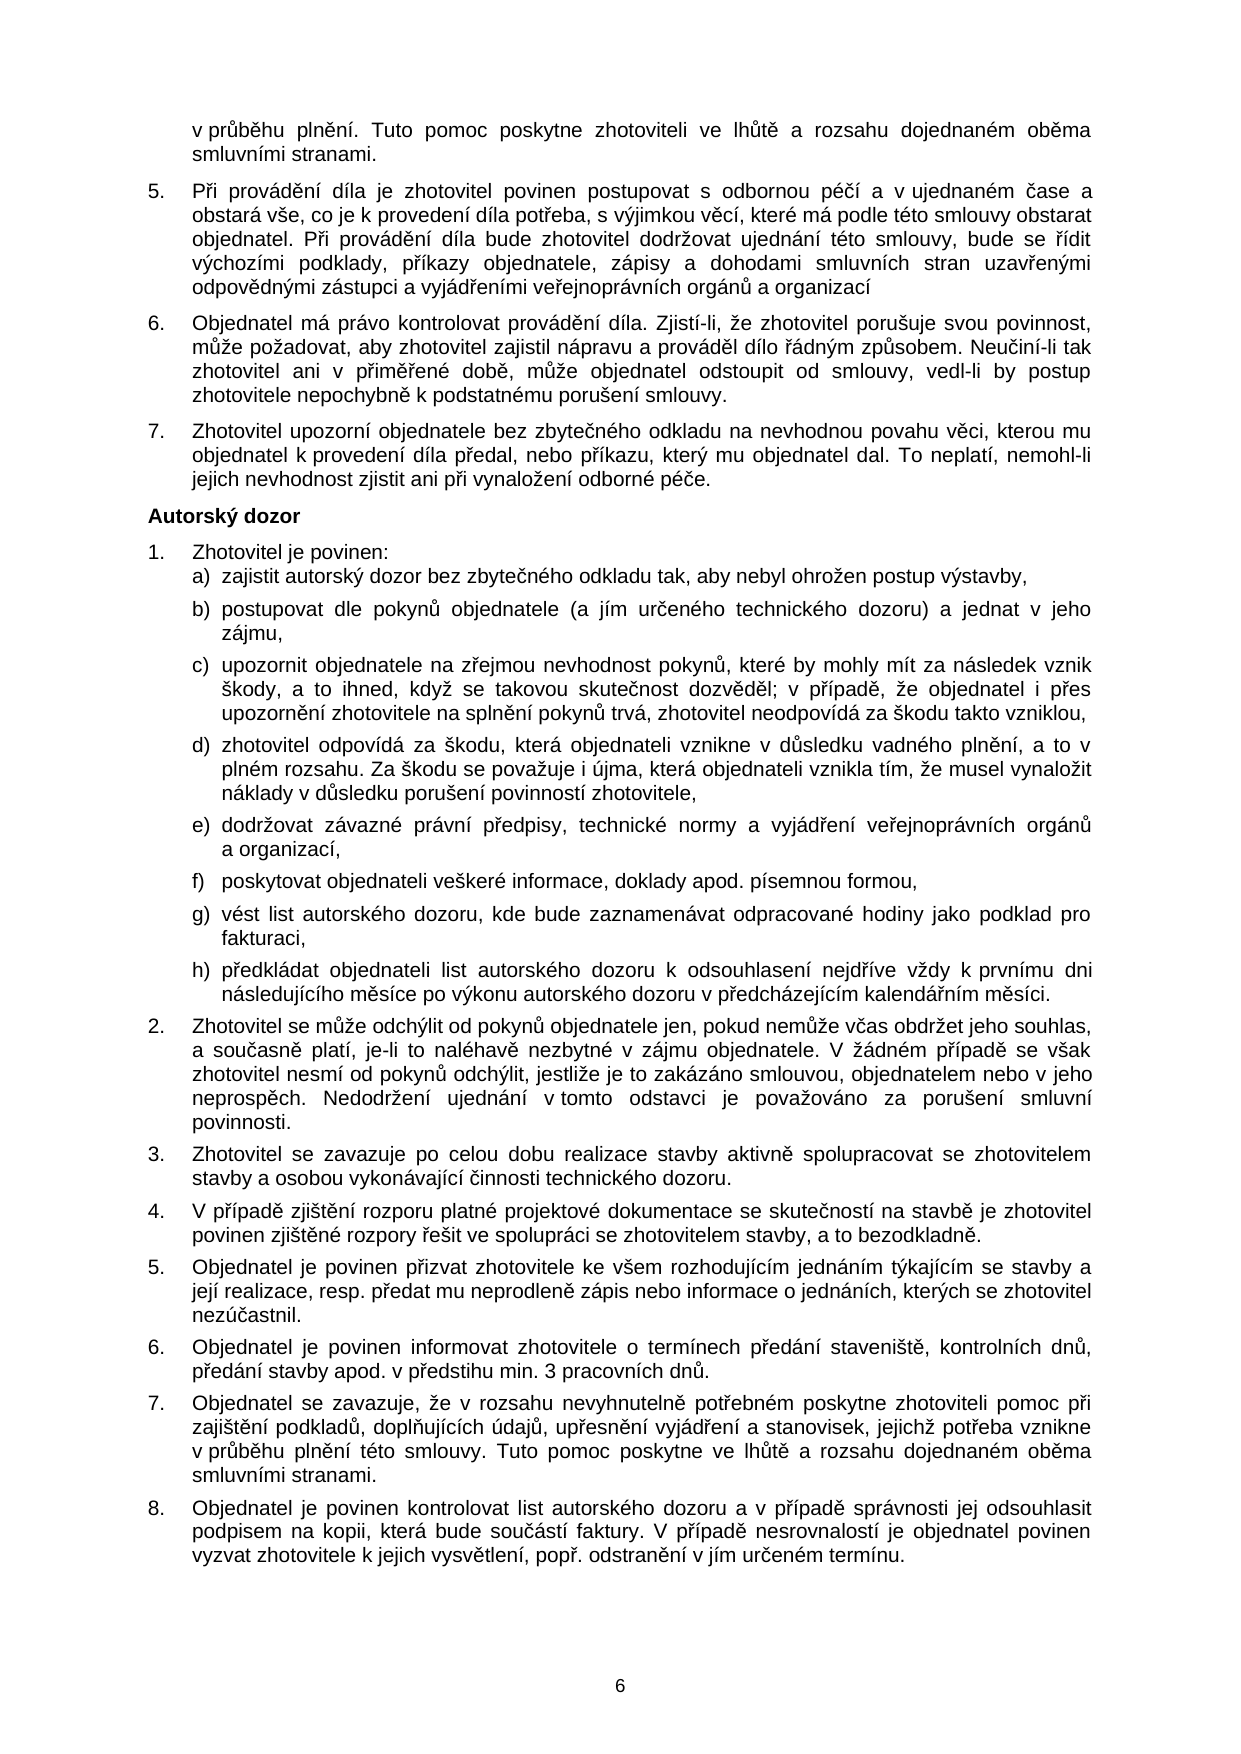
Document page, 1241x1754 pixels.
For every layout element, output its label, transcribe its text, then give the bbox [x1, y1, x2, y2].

list V případě zjištění rozporu platné projektové dokumentace se skutečností na stavbě je zhotovitel povinen zjištěné rozpory řešit ve spolupráci se zhotovitelem stavby, a to bezodkladně. [148, 1198, 1093, 1246]
list předkládat objednateli list autorského dozoru k odsouhlasení nejdříve vždy k prvnímu dni následujícího měsíce po výkonu autorského dozoru v předcházejícím kalendářním měsíci. [192, 958, 1093, 1006]
list Při provádění díla je zhotovitel povinen postupovat s odbornou péčí a v ujednaném čase a obstará vše, co je k provedení díla potřeba, s výjimkou věcí, které má podle této smlouvy obstarat objednatel. Při provádění díla bude zhotovitel dodržovat ujednání této smlouvy, bude se řídit výchozími podklady, příkazy objednatele, zápisy a dohodami smluvních stran uzavřenými odpovědnými zástupci a vyjádřeními veřejnoprávních orgánů a organizací [148, 179, 1093, 298]
list vést list autorského dozoru, kde bude zaznamenávat odpracované hodiny jako podklad pro fakturaci, [192, 902, 1093, 949]
list Zhotovitel upozorní objednatele bez zbytečného odkladu na nevhodnou povahu věci, kterou mu objednatel k provedení díla předal, nebo příkazu, který mu objednatel dal. To neplatí, nemohl-li jejich nevhodnost zjistit ani při vynaložení odborné péče. [148, 419, 1093, 491]
list Zhotovitel je povinen: [148, 540, 1093, 564]
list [148, 118, 1093, 166]
text Autorský dozor [148, 504, 1093, 528]
list Objednatel se zavazuje, že v rozsahu nevyhnutelně potřebném poskytne zhotoviteli pomoc při zajištění podkladů, doplňujících údajů, upřesnění vyjádření a stanovisek, jejichž potřeba vznikne v průběhu plnění této smlouvy. Tuto pomoc poskytne ve lhůtě a rozsahu dojednaném oběma smluvními stranami. [148, 1391, 1093, 1487]
list upozornit objednatele na zřejmou nevhodnost pokynů, které by mohly mít za následek vznik škody, a to ihned, když se takovou skutečnost dozvěděl; v případě, že objednatel i přes upozornění zhotovitele na splnění pokynů trvá, zhotovitel neodpovídá za škodu takto vzniklou, [192, 653, 1093, 724]
list Objednatel je povinen přizvat zhotovitele ke všem rozhodujícím jednáním týkajícím se stavby a její realizace, resp. předat mu neprodleně zápis nebo informace o jednáních, kterých se zhotovitel nezúčastnil. [148, 1255, 1093, 1327]
list Zhotovitel se může odchýlit od pokynů objednatele jen, pokud nemůže včas obdržet jeho souhlas, a současně platí, je-li to naléhavě nezbytné v zájmu objednatele. V žádném případě se však zhotovitel nesmí od pokynů odchýlit, jestliže je to zakázáno smlouvou, objednatelem nebo v jeho neprospěch. Nedodržení ujednání v tomto odstavci je považováno za porušení smluvní povinnosti. [148, 1014, 1093, 1134]
list Zhotovitel se zavazuje po celou dobu realizace stavby aktivně spolupracovat se zhotovitelem stavby a osobou vykonávající činnosti technického dozoru. [148, 1142, 1093, 1190]
list postupovat dle pokynů objednatele (a jím určeného technického dozoru) a jednat v jeho zájmu, [192, 596, 1093, 644]
list Objednatel je povinen kontrolovat list autorského dozoru a v případě správnosti jej odsouhlasit podpisem na kopii, která bude součástí faktury. V případě nesrovnalostí je objednatel povinen vyzvat zhotovitele k jejich vysvětlení, popř. odstranění v jím určeném termínu. [148, 1495, 1093, 1567]
list zajistit autorský dozor bez zbytečného odkladu tak, aby nebyl ohrožen postup výstavby, [192, 564, 1093, 588]
list Objednatel má právo kontrolovat provádění díla. Zjistí-li, že zhotovitel porušuje svou povinnost, může požadovat, aby zhotovitel zajistil nápravu a prováděl dílo řádným způsobem. Neučiní-li tak zhotovitel ani v přiměřené době, může objednatel odstoupit od smlouvy, vedl-li by postup zhotovitele nepochybně k podstatnému porušení smlouvy. [148, 311, 1093, 407]
list zhotovitel odpovídá za škodu, která objednateli vznikne v důsledku vadného plnění, a to v plném rozsahu. Za škodu se považuje i újma, která objednateli vznikla tím, že musel vynaložit náklady v důsledku porušení povinností zhotovitele, [192, 733, 1093, 805]
list poskytovat objednateli veškeré informace, doklady apod. písemnou formou, [192, 869, 1093, 893]
list dodržovat závazné právní předpisy, technické normy a vyjádření veřejnoprávních orgánů a organizací, [192, 813, 1093, 861]
list Objednatel je povinen informovat zhotovitele o termínech předání staveniště, kontrolních dnů, předání stavby apod. v předstihu min. 3 pracovních dnů. [148, 1335, 1093, 1383]
